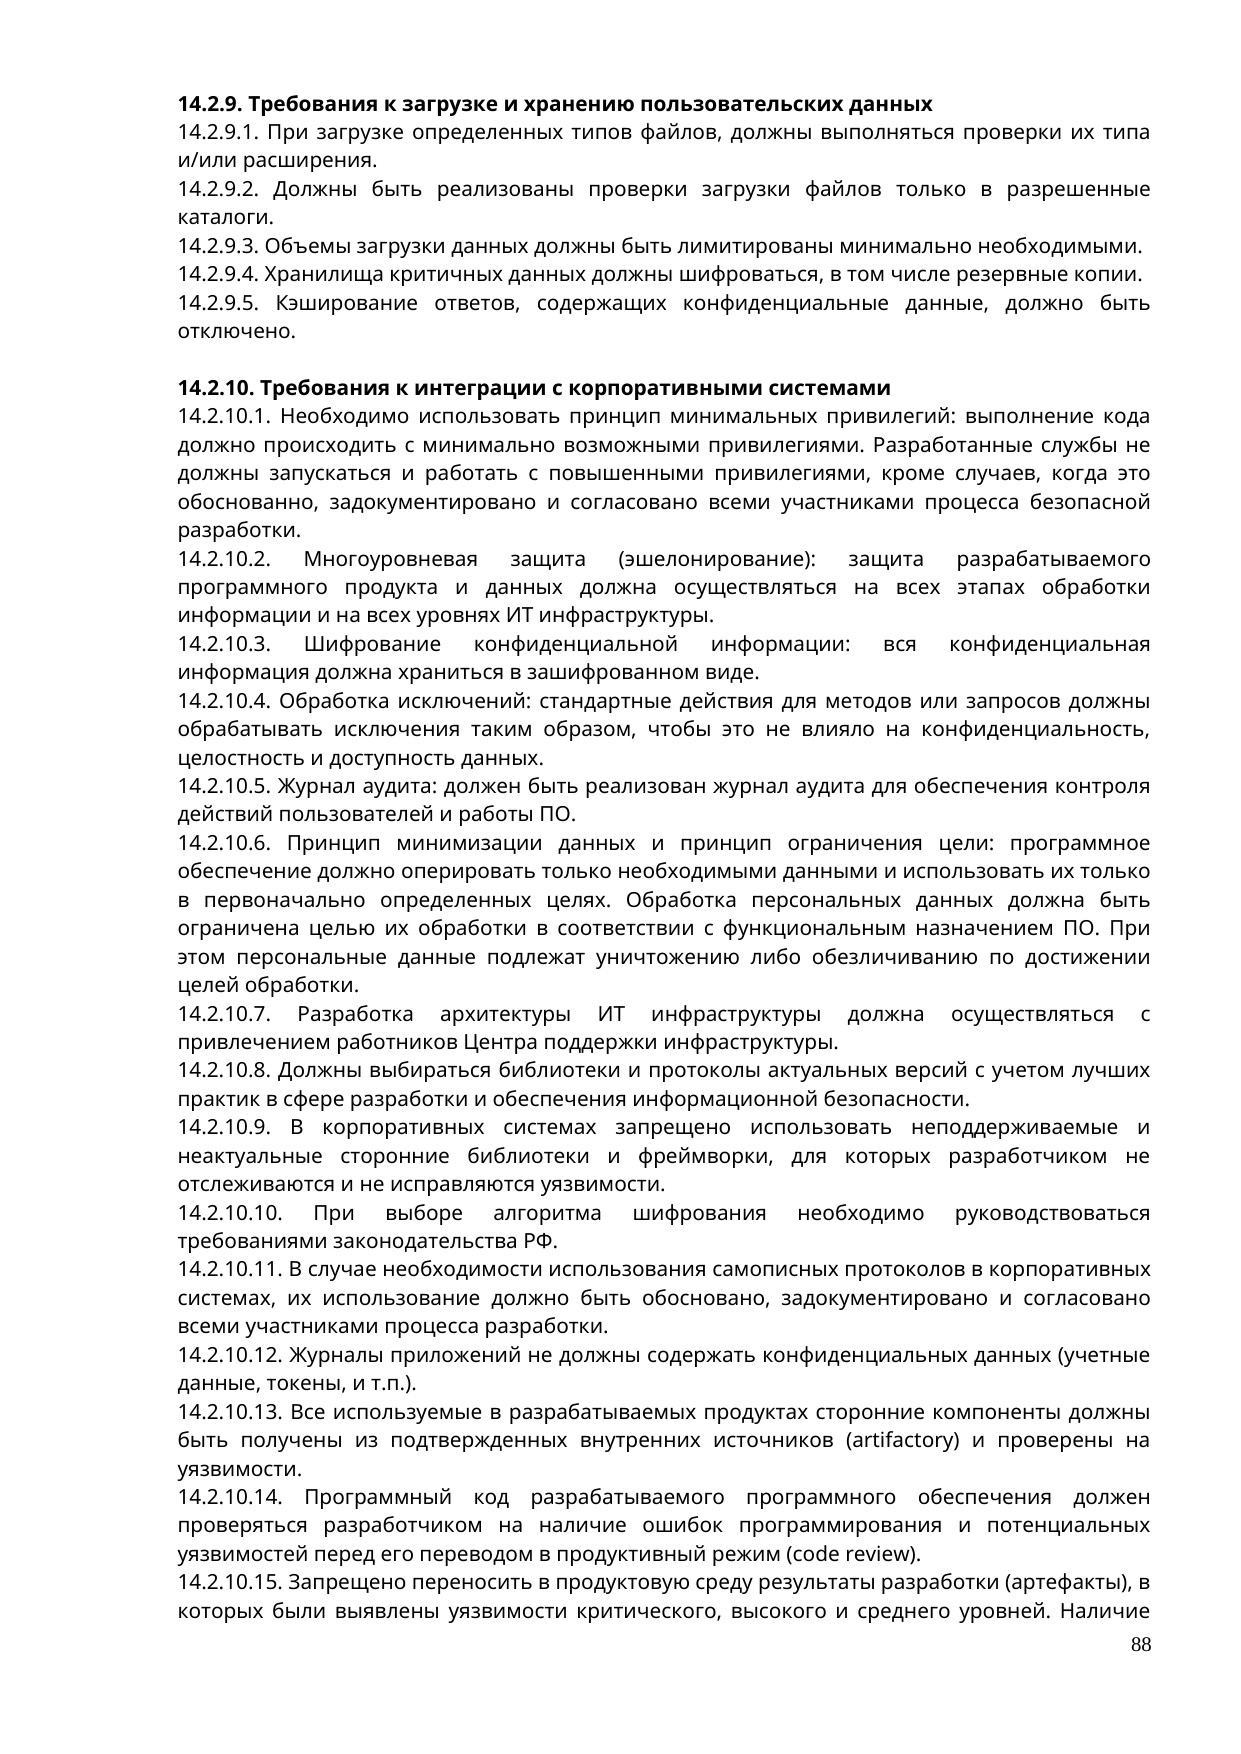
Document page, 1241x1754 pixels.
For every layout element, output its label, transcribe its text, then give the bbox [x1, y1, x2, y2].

text 14.2.10.10. При выборе алгоритма шифрования необходимо руководствоваться требованиями законодательства РФ. [177, 1198, 1152, 1254]
text 14.2.10.9. В корпоративных системах запрещено использовать неподдерживаемые и неактуальные сторонние библиотеки и фреймворки, для которых разработчиком не отслеживаются и не исправляются уязвимости. [177, 1112, 1152, 1198]
text 14.2.10.3. Шифрование конфиденциальной информации: вся конфиденциальная информация должна храниться в зашифрованном виде. [177, 629, 1152, 686]
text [177, 1567, 1152, 1624]
text 14.2.9.5. Кэширование ответов, содержащих конфиденциальные данные, должно быть отключено. [177, 288, 1152, 344]
text 14.2.10.5. Журнал аудита: должен быть реализован журнал аудита для обеспечения контроля действий пользователей и работы ПО. [177, 771, 1152, 828]
text 14.2.9.4. Хранилища критичных данных должны шифроваться, в том числе резервные копии. [177, 259, 1152, 288]
text 14.2.10.14. Программный код разрабатываемого программного обеспечения должен проверяться разработчиком на наличие ошибок программирования и потенциальных уязвимостей перед его переводом в продуктивный режим (code review). [177, 1482, 1152, 1567]
text 14.2.10. Требования к интеграции с корпоративными системами [177, 373, 1152, 401]
text 14.2.10.12. Журналы приложений не должны содержать конфиденциальных данных (учетные данные, токены, и т.п.). [177, 1340, 1152, 1397]
text 14.2.9.2. Должны быть реализованы проверки загрузки файлов только в разрешенные каталоги. [177, 174, 1152, 231]
text 14.2.10.8. Должны выбираться библиотеки и протоколы актуальных версий с учетом лучших практик в сфере разработки и обеспечения информационной безопасности. [177, 1056, 1152, 1112]
text 14.2.9.3. Объемы загрузки данных должны быть лимитированы минимально необходимыми. [177, 231, 1152, 259]
text 14.2.9.1. При загрузке определенных типов файлов, должны выполняться проверки их типа и/или расширения. [177, 117, 1152, 174]
text 14.2.10.6. Принцип минимизации данных и принцип ограничения цели: программное обеспечение должно оперировать только необходимыми данными и использовать их только в первоначально определенных целях. Обработка персональных данных должна быть ограничена целью их обработки в соответствии с функциональным назначением ПО. При этом персональные данные подлежат уничтожению либо обезличиванию по достижении целей обработки. [177, 828, 1152, 999]
text 14.2.9. Требования к загрузке и хранению пользовательских данных [177, 89, 1152, 117]
text 14.2.10.13. Все используемые в разрабатываемых продуктах сторонние компоненты должны быть получены из подтвержденных внутренних источников (artifactory) и проверены на уязвимости. [177, 1397, 1152, 1482]
text 14.2.10.4. Обработка исключений: стандартные действия для методов или запросов должны обрабатывать исключения таким образом, чтобы это не влияло на конфиденциальность, целостность и доступность данных. [177, 686, 1152, 771]
text 14.2.10.11. В случае необходимости использования самописных протоколов в корпоративных системах, их использование должно быть обосновано, задокументировано и согласовано всеми участниками процесса разработки. [177, 1254, 1152, 1340]
text 14.2.10.2. Многоуровневая защита (эшелонирование): защита разрабатываемого программного продукта и данных должна осуществляться на всех этапах обработки информации и на всех уровнях ИТ инфраструктуры. [177, 544, 1152, 629]
text 14.2.10.7. Разработка архитектуры ИТ инфраструктуры должна осуществляться с привлечением работников Центра поддержки инфраструктуры. [177, 999, 1152, 1056]
text 14.2.10.1. Необходимо использовать принцип минимальных привилегий: выполнение кода должно происходить с минимально возможными привилегиями. Разработанные службы не должны запускаться и работать с повышенными привилегиями, кроме случаев, когда это обоснованно, задокументировано и согласовано всеми участниками процесса безопасной разработки. [177, 401, 1152, 544]
